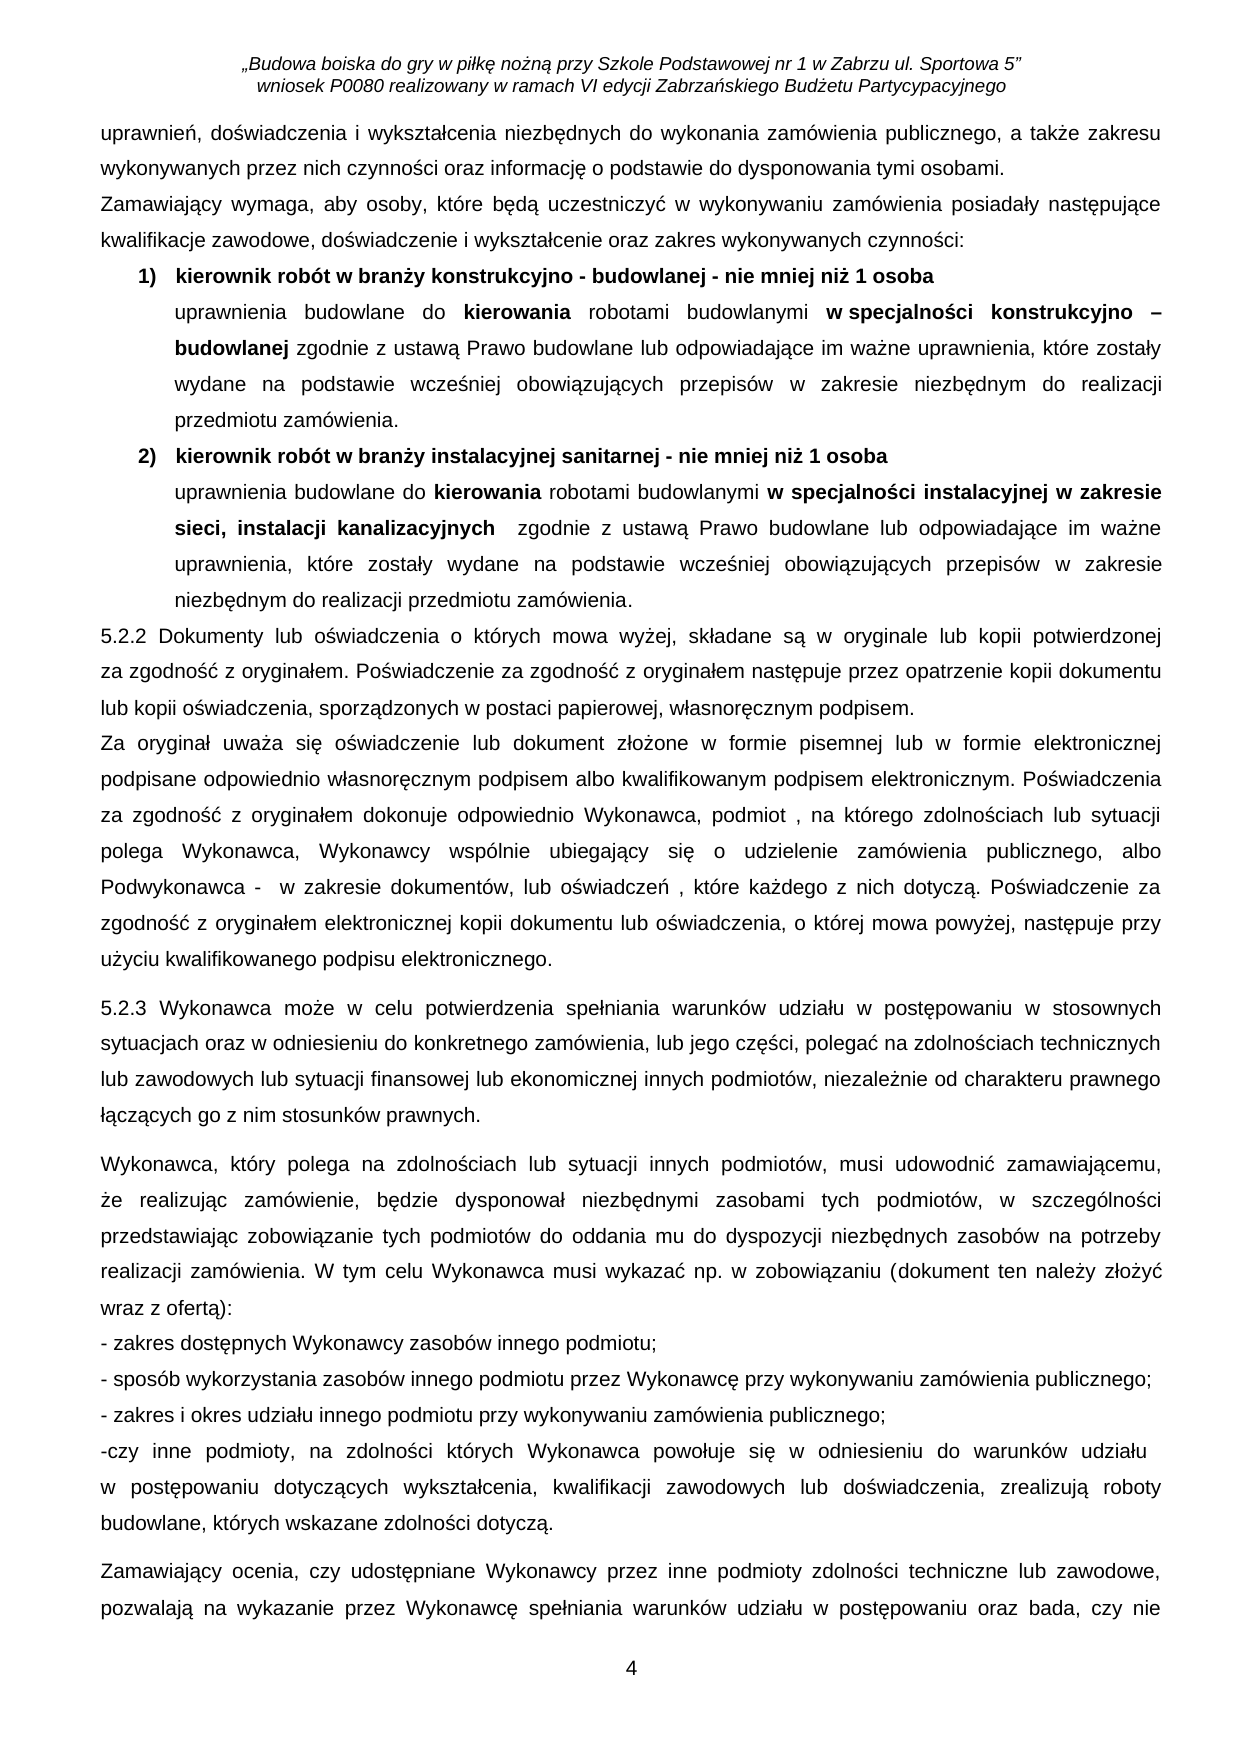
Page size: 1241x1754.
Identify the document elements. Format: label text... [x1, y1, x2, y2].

text - sposób wykorzystania zasobów innego podmiotu przez Wykonawcę przy wykonywaniu zamówienia publicznego; [100, 1367, 1162, 1391]
text -czy inne podmioty, na zdolności których Wykonawca powołuje się w odniesieniu do warunków udziału w postępowaniu dotyczących wykształcenia, kwalifikacji zawodowych lub doświadczenia, zrealizują roboty budowlane, których wskazane zdolności dotyczą. [100, 1439, 1162, 1535]
text uprawnienia budowlane do kierowania robotami budowlanymi w specjalności instalacyjnej w zakresie sieci, instalacji kanalizacyjnych zgodnie z ustawą Prawo budowlane lub odpowiadające im ważne uprawnienia, które zostały wydane na podstawie wcześniej obowiązujących przepisów w zakresie niezbędnym do realizacji przedmiotu zamówienia. [174, 480, 1162, 611]
text - zakres dostępnych Wykonawcy zasobów innego podmiotu; [100, 1331, 1162, 1355]
text uprawnienia budowlane do kierowania robotami budowlanymi w specjalności konstrukcyjno – budowlanej zgodnie z ustawą Prawo budowlane lub odpowiadające im ważne uprawnienia, które zostały wydane na podstawie wcześniej obowiązujących przepisów w zakresie niezbędnym do realizacji przedmiotu zamówienia. [174, 300, 1162, 432]
text 5.2.2 Dokumenty lub oświadczenia o których mowa wyżej, składane są w oryginale lub kopii potwierdzonej za zgodność z oryginałem. Poświadczenie za zgodność z oryginałem następuje przez opatrzenie kopii dokumentu lub kopii oświadczenia, sporządzonych w postaci papierowej, własnoręcznym podpisem. [100, 623, 1162, 719]
text Wykonawca, który polega na zdolnościach lub sytuacji innych podmiotów, musi udowodnić zamawiającemu, że realizując zamówienie, będzie dysponował niezbędnymi zasobami tych podmiotów, w szczególności przedstawiając zobowiązanie tych podmiotów do oddania mu do dyspozycji niezbędnych zasobów na potrzeby realizacji zamówienia. W tym celu Wykonawca musi wykazać np. w zobowiązaniu (dokument ten należy złożyć wraz z ofertą): [100, 1152, 1162, 1319]
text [100, 120, 1162, 180]
text - zakres i okres udziału innego podmiotu przy wykonywaniu zamówienia publicznego; [100, 1403, 1162, 1427]
text Zamawiający wymaga, aby osoby, które będą uczestniczyć w wykonywaniu zamówienia posiadały następujące kwalifikacje zawodowe, doświadczenie i wykształcenie oraz zakres wykonywanych czynności: [100, 192, 1162, 252]
list kierownik robót w branży instalacyjnej sanitarnej - nie mniej niż 1 osoba [138, 444, 1162, 468]
list kierownik robót w branży konstrukcyjno - budowlanej - nie mniej niż 1 osoba [138, 264, 1162, 288]
text 5.2.3 Wykonawca może w celu potwierdzenia spełniania warunków udziału w postępowaniu w stosownych sytuacjach oraz w odniesieniu do konkretnego zamówienia, lub jego części, polegać na zdolnościach technicznych lub zawodowych lub sytuacji finansowej lub ekonomicznej innych podmiotów, niezależnie od charakteru prawnego łączących go z nim stosunków prawnych. [100, 995, 1162, 1127]
text Za oryginał uważa się oświadczenie lub dokument złożone w formie pisemnej lub w formie elektronicznej podpisane odpowiednio własnoręcznym podpisem albo kwalifikowanym podpisem elektronicznym. Poświadczenia za zgodność z oryginałem dokonuje odpowiednio Wykonawca, podmiot , na którego zdolnościach lub sytuacji polega Wykonawca, Wykonawcy wspólnie ubiegający się o udzielenie zamówienia publicznego, albo Podwykonawca - w zakresie dokumentów, lub oświadczeń , które każdego z nich dotyczą. Poświadczenie za zgodność z oryginałem elektronicznej kopii dokumentu lub oświadczenia, o której mowa powyżej, następuje przy użyciu kwalifikowanego podpisu elektronicznego. [100, 731, 1162, 971]
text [100, 1559, 1162, 1619]
